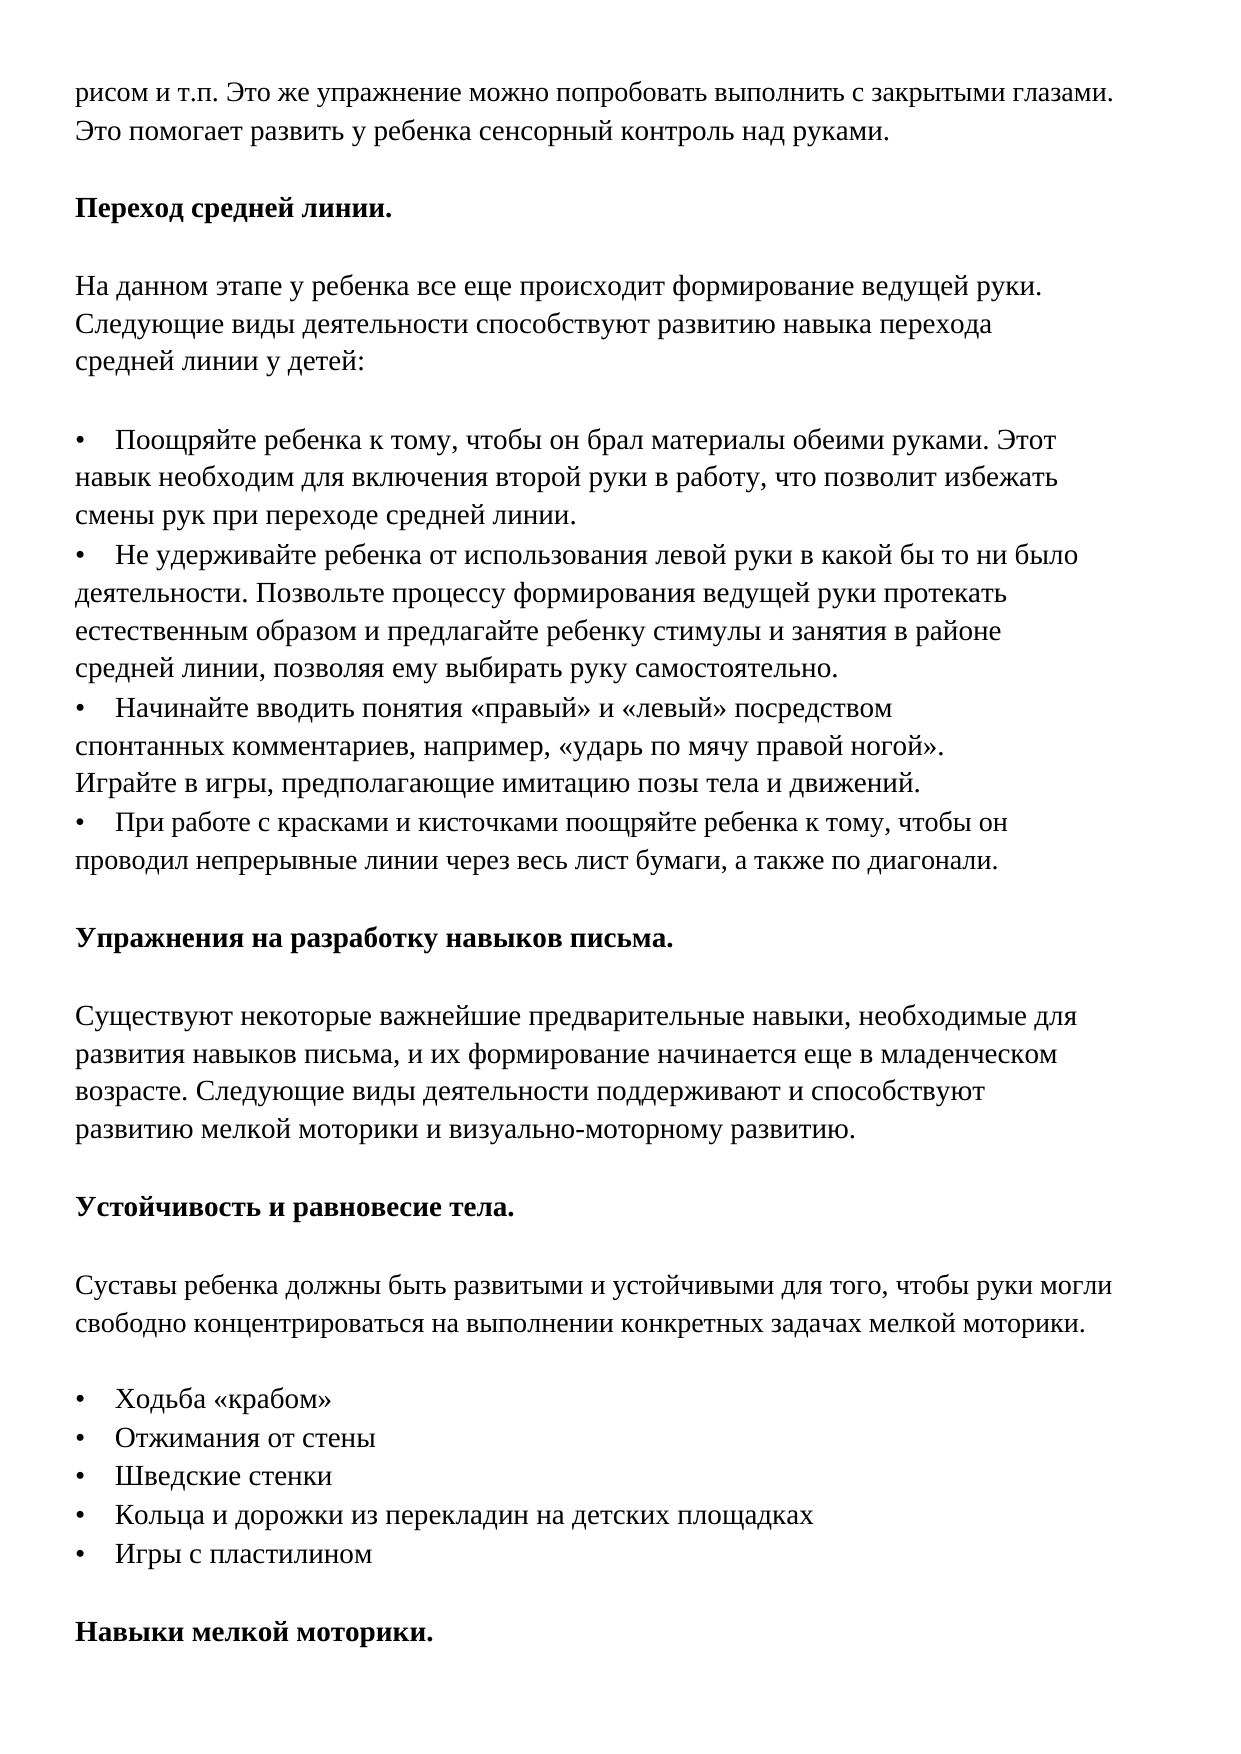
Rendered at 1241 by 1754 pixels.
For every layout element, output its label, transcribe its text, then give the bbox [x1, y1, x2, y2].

list Отжимания от стены [75, 1420, 1152, 1454]
text рисом и т.п. Это же упражнение можно попробовать выполнить с закрытыми глазами. [75, 75, 1152, 107]
text Суставы ребенка должны быть развитыми и устойчивыми для того, чтобы руки могли свободно концентрироваться на выполнении конкретных задачах мелкой моторики. [75, 1268, 1150, 1338]
text Переход средней линии. [75, 191, 1152, 224]
text На данном этапе у ребенка все еще происходит формирование ведущей руки. Следующие виды деятельности способствуют развитию навыка перехода средней линии у детей: [75, 268, 1098, 377]
text Устойчивость и равновесие тела. [75, 1189, 1152, 1223]
list Кольца и дорожки из перекладин на детских площадках [75, 1497, 1152, 1531]
text Навыки мелкой моторики. [75, 1614, 1152, 1647]
list Не удерживайте ребенка от использования левой руки в какой бы то ни было деятельности. Позвольте процессу формирования ведущей руки протекать естественным образом и предлагайте ребенку стимулы и занятия в районе средней линии, позволяя ему выбирать руку самостоятельно. [75, 537, 1108, 684]
list Начинайте вводить понятия «правый» и «левый» посредством спонтанных комментариев, например, «ударь по мячу правой ногой». Играйте в игры, предполагающие имитацию позы тела и движений. [75, 690, 1048, 799]
list Ходьба «крабом» [75, 1381, 1152, 1415]
text Это помогает развить у ребенка сенсорный контроль над руками. [75, 113, 1152, 146]
list При работе с красками и кисточками поощряйте ребенка к тому, чтобы он проводил непрерывные линии через весь лист бумаги, а также по диагонали. [75, 805, 1041, 876]
list Игры с пластилином [75, 1536, 1152, 1569]
list Шведские стенки [75, 1458, 1152, 1492]
list Поощряйте ребенка к тому, чтобы он брал материалы обеими руками. Этот навык необходим для включения второй руки в работу, что позволит избежать смены рук при переходе средней линии. [75, 422, 1139, 530]
text Упражнения на разработку навыков письма. [75, 920, 1152, 953]
text Существуют некоторые важнейшие предварительные навыки, необходимые для развития навыков письма, и их формирование начинается еще в младенческом возрасте. Следующие виды деятельности поддерживают и способствуют развитию мелкой моторики и визуально-моторному развитию. [75, 998, 1110, 1145]
